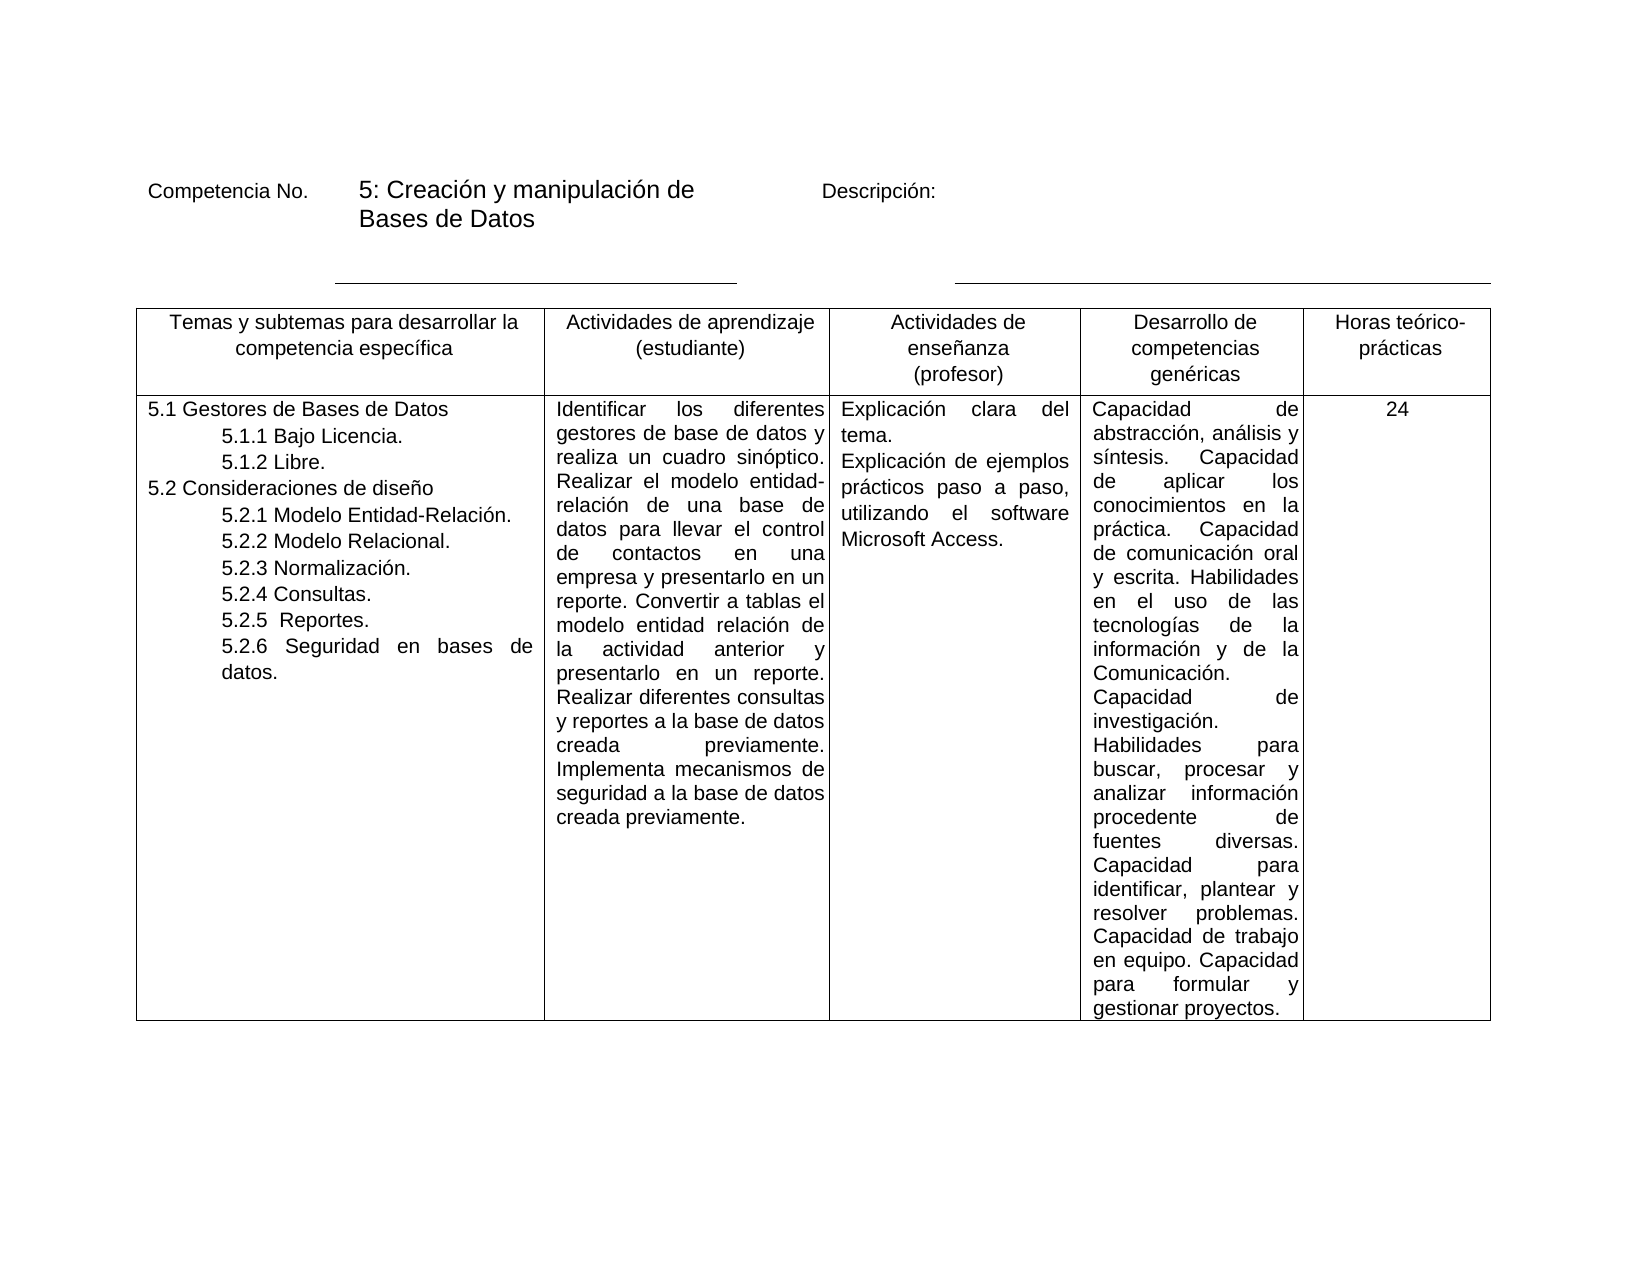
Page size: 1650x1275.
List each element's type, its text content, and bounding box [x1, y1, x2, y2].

table_header Actividades de aprendizaje (estudiante) [545, 309, 829, 395]
table_cell 24 [1304, 396, 1490, 1020]
text Competencia No. Descripción: [754, 178, 1502, 202]
table_header Temas y subtemas para desarrollar la competencia específica [137, 309, 544, 395]
table_header Horas teórico-prácticas [1304, 309, 1490, 395]
table_cell Identificar los diferentes gestores de base de datos y realiza un cuadro sinóptico. Realizar el modelo entidad-relación de una base de datos para llevar el control de contactos en una empresa y presentarlo en un reporte. Convertir a tablas el modelo entidad relación de la actividad anterior y presentarlo en un reporte. Realizar diferentes consultas y reportes a la base de datos creada previamente. Implementa mecanismos de seguridad a la base de datos creada previamente. [545, 396, 829, 1020]
table_cell 5.1 Gestores de Bases de Datos 5.1.1 Bajo Licencia. 5.1.2 Libre. 5.2 Consideraciones de diseño 5.2.1 Modelo Entidad-Relación. 5.2.2 Modelo Relacional. 5.2.3 Normalización. 5.2.4 Consultas. 5.2.5 Reportes. 5.2.6 Seguridad en bases de datos. [137, 396, 544, 1020]
table_cell Explicación clara del tema. Explicación de ejemplos prácticos paso a paso, utilizando el software Microsoft Access. [830, 396, 1080, 1020]
text Competencia No. Descripción: [148, 178, 343, 202]
table_header Desarrollo de competencias genéricas [1081, 309, 1303, 395]
table_cell Capacidad de abstracción, análisis y síntesis. Capacidad de aplicar los conocimientos en la práctica. Capacidad de comunicación oral y escrita. Habilidades en el uso de las tecnologías de la información y de la Comunicación. Capacidad de investigación. Habilidades para buscar, procesar y analizar información procedente de fuentes diversas. Capacidad para identificar, plantear y resolver problemas. Capacidad de trabajo en equipo. Capacidad para formular y gestionar proyectos. [1081, 396, 1303, 1020]
table_header Actividades de enseñanza (profesor) [830, 309, 1080, 395]
